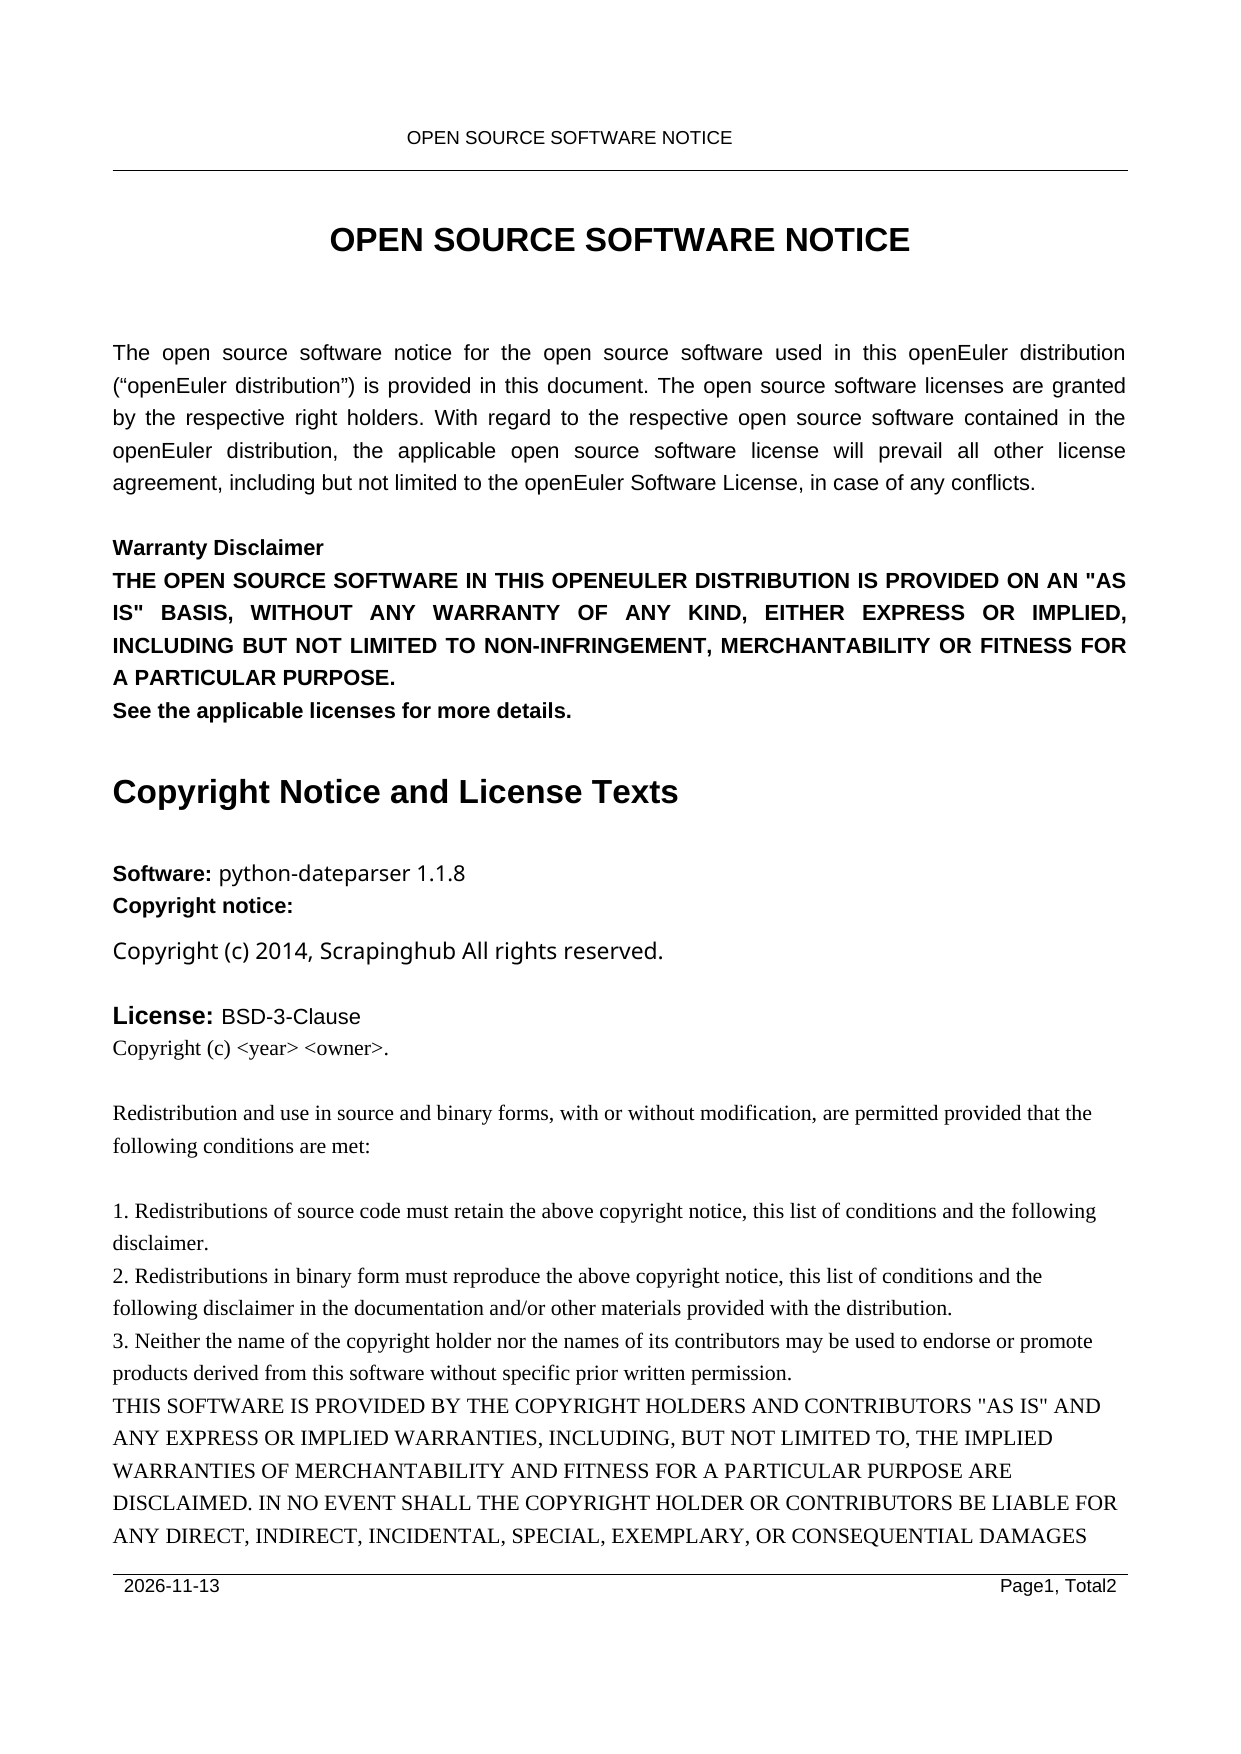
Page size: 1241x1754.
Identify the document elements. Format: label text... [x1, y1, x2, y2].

text OPEN SOURCE SOFTWARE NOTICE [112, 206, 1128, 271]
text The open source software notice for the open source software used in this openEuler distribution (“openEuler distribution”) is provided in this document. The open source software licenses are granted by the respective right holders. With regard to the respective open source software contained in the openEuler distribution, the applicable open source software license will prevail all other license agreement, including but not limited to the openEuler Software License, in case of any conflicts. [112, 336, 1128, 499]
title Software: python-dateparser 1.1.8 [112, 856, 1128, 889]
text Copyright notice: [112, 889, 1128, 921]
text Copyright (c) 2014, Scrapinghub All rights reserved. [112, 934, 1128, 999]
text THE OPEN SOURCE SOFTWARE IN THIS OPENEULER DISTRIBUTION IS PROVIDED ON AN "AS IS" BASIS, WITHOUT ANY WARRANTY OF ANY KIND, EITHER EXPRESS OR IMPLIED, INCLUDING BUT NOT LIMITED TO NON-INFRINGEMENT, MERCHANTABILITY OR FITNESS FOR A PARTICULAR PURPOSE. See the applicable licenses for more details. [112, 564, 1128, 726]
text Copyright Notice and License Texts [112, 759, 1128, 824]
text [112, 1031, 1128, 1551]
text Warranty Disclaimer [112, 531, 1128, 564]
text License: BSD-3-Clause [112, 999, 1128, 1031]
